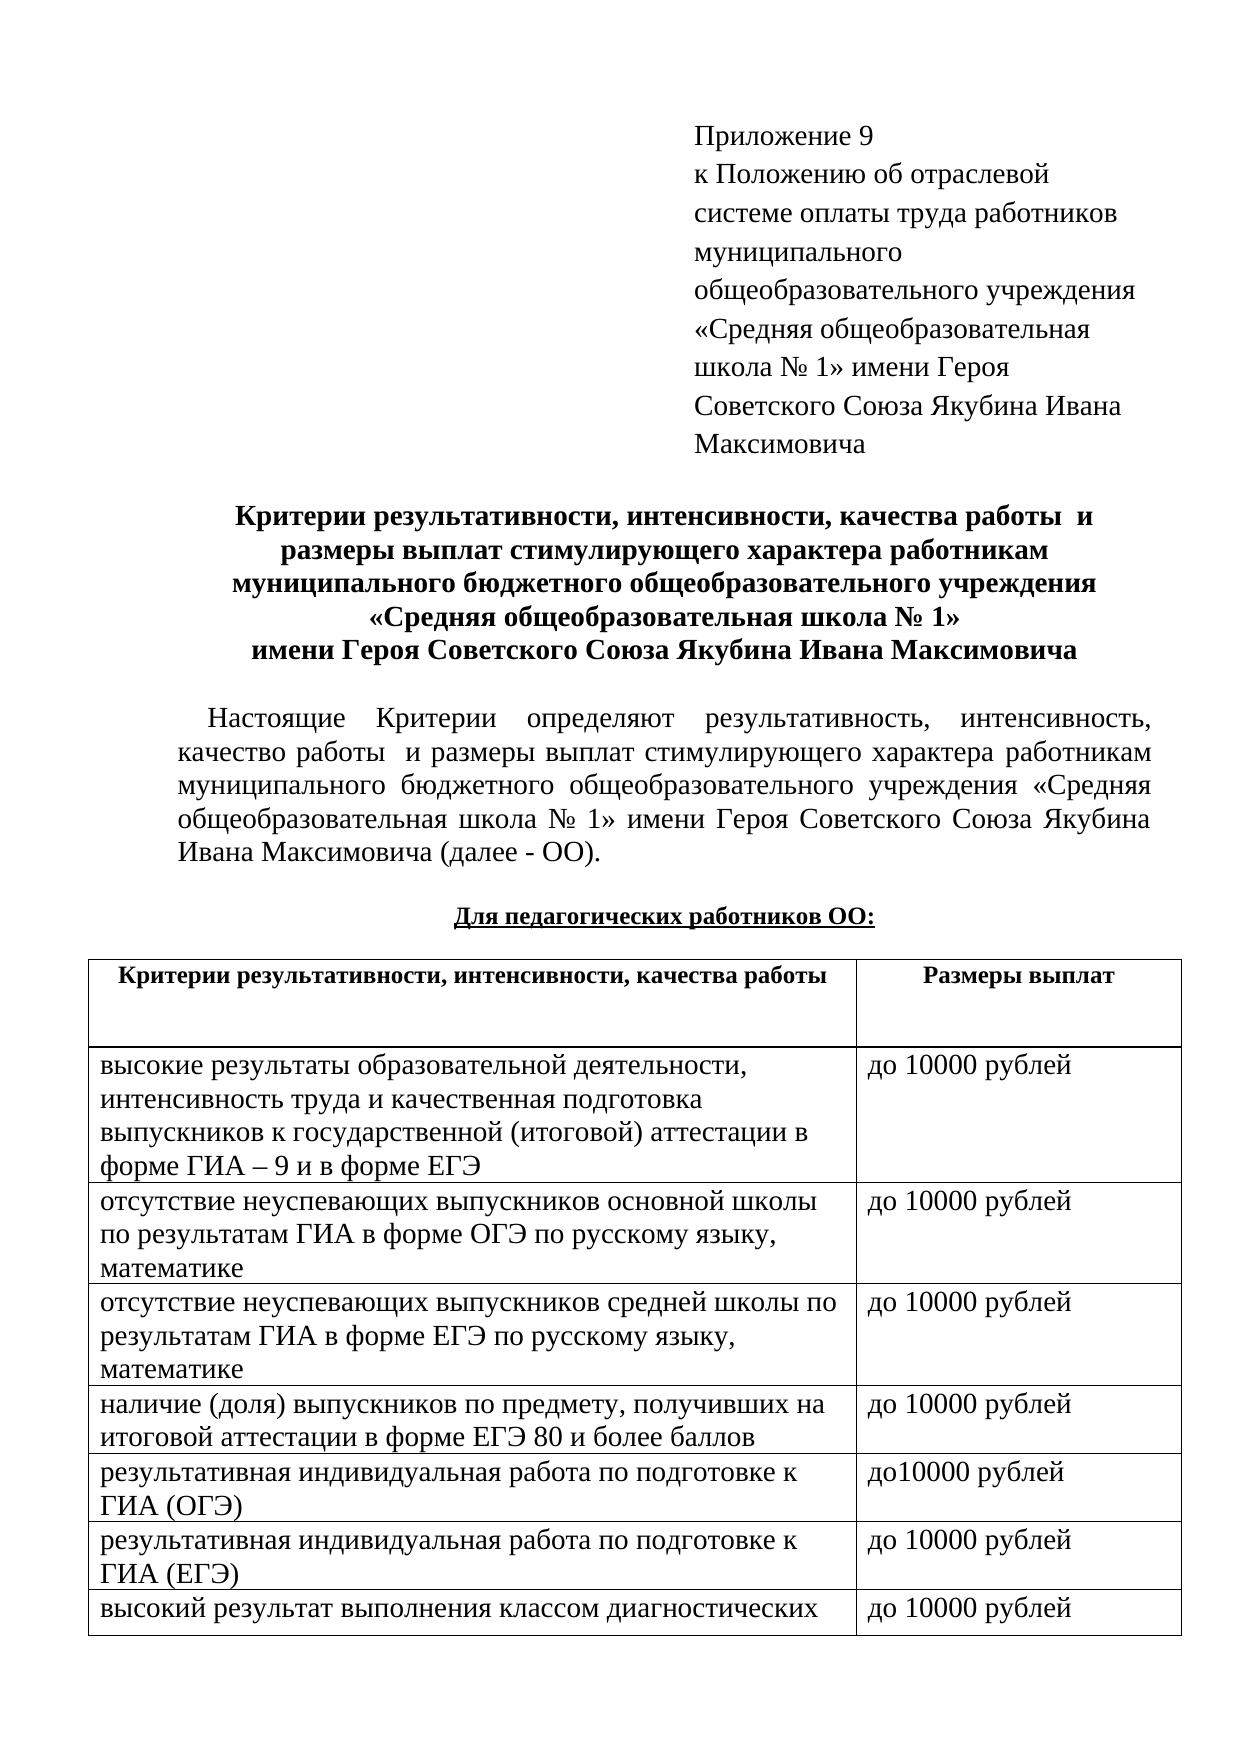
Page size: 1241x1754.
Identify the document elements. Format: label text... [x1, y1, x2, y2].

table_cell до 10000 рублей [857, 1590, 1181, 1635]
table_cell до10000 рублей [857, 1454, 1181, 1521]
table_header Размеры выплат [857, 960, 1181, 1046]
text Критерии результативности, интенсивности, качества работы и размеры выплат стимулирующего характера работникам муниципального бюджетного общеобразовательного учреждения [177, 498, 1152, 599]
table_cell результативная индивидуальная работа по подготовке к ГИА (ЕГЭ) [89, 1522, 856, 1589]
table_cell до 10000 рублей [857, 1048, 1181, 1182]
text Приложение 9 [694, 118, 1152, 152]
table_cell до 10000 рублей [857, 1284, 1181, 1385]
table_cell до 10000 рублей [857, 1386, 1181, 1453]
table_cell результативная индивидуальная работа по подготовке к ГИА (ОГЭ) [89, 1454, 856, 1521]
table_cell высокие результаты образовательной деятельности, интенсивность труда и качественная подготовка выпускников к государственной (итоговой) аттестации в форме ГИА – 9 и в форме ЕГЭ [89, 1048, 856, 1182]
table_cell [89, 1590, 856, 1635]
text Настоящие Критерии определяют результативность, интенсивность, качество работы и размеры выплат стимулирующего характера работникам муниципального бюджетного общеобразовательного учреждения «Средняя общеобразовательная школа № 1» имени Героя Советского Союза Якубина Ивана Максимовича (далее - ОО). [177, 700, 1152, 868]
table_cell отсутствие неуспевающих выпускников средней школы по результатам ГИА в форме ЕГЭ по русскому языку, математике [89, 1284, 856, 1385]
table_cell до 10000 рублей [857, 1183, 1181, 1283]
table_cell наличие (доля) выпускников по предмету, получивших на итоговой аттестации в форме ЕГЭ 80 и более баллов [89, 1386, 856, 1453]
text Для педагогических работников ОО: [177, 901, 1152, 930]
text «Средняя общеобразовательная школа № 1» [177, 599, 1152, 632]
table_cell до 10000 рублей [857, 1522, 1181, 1589]
text к Положению об отраслевой системе оплаты труда работников муниципального общеобразовательного учреждения «Средняя общеобразовательная школа № 1» имени Героя Советского Союза Якубина Ивана Максимовича [694, 157, 1152, 460]
text имени Героя Советского Союза Якубина Ивана Максимовича [177, 632, 1152, 666]
table_header Критерии результативности, интенсивности, качества работы [89, 960, 856, 1046]
table_cell отсутствие неуспевающих выпускников основной школы по результатам ГИА в форме ОГЭ по русскому языку, математике [89, 1183, 856, 1283]
